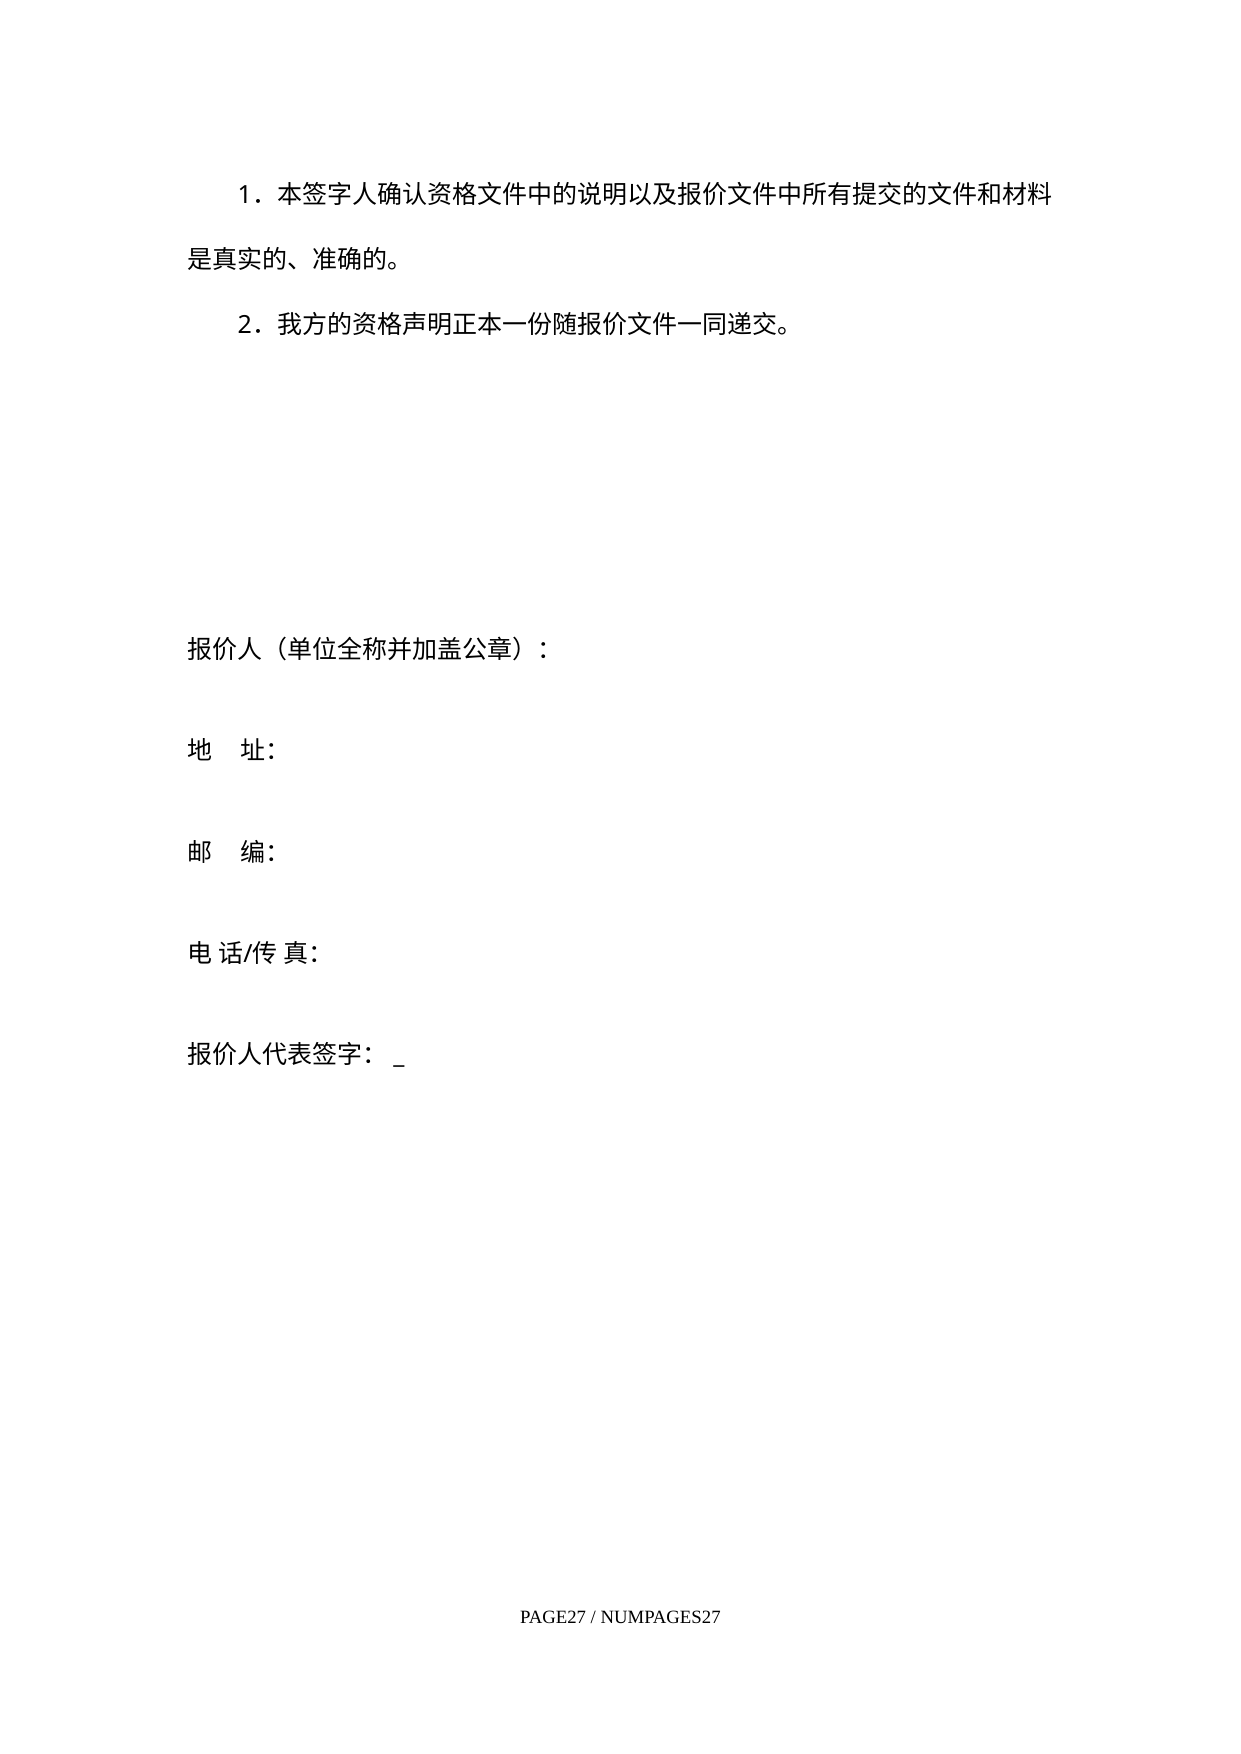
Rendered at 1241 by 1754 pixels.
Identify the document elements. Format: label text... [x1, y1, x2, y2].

text 邮 编： [187, 818, 1053, 883]
text 报价人（单位全称并加盖公章）： [187, 615, 1053, 680]
text 2．我方的资格声明正本一份随报价文件一同递交。 [187, 290, 1053, 355]
text 电 话/传 真： [187, 919, 1053, 984]
text 报价人代表签字： _ [187, 1020, 1053, 1085]
text 1．本签字人确认资格文件中的说明以及报价文件中所有提交的文件和材料是真实的、准确的。 [187, 160, 1053, 290]
text 地 址： [187, 716, 1053, 781]
